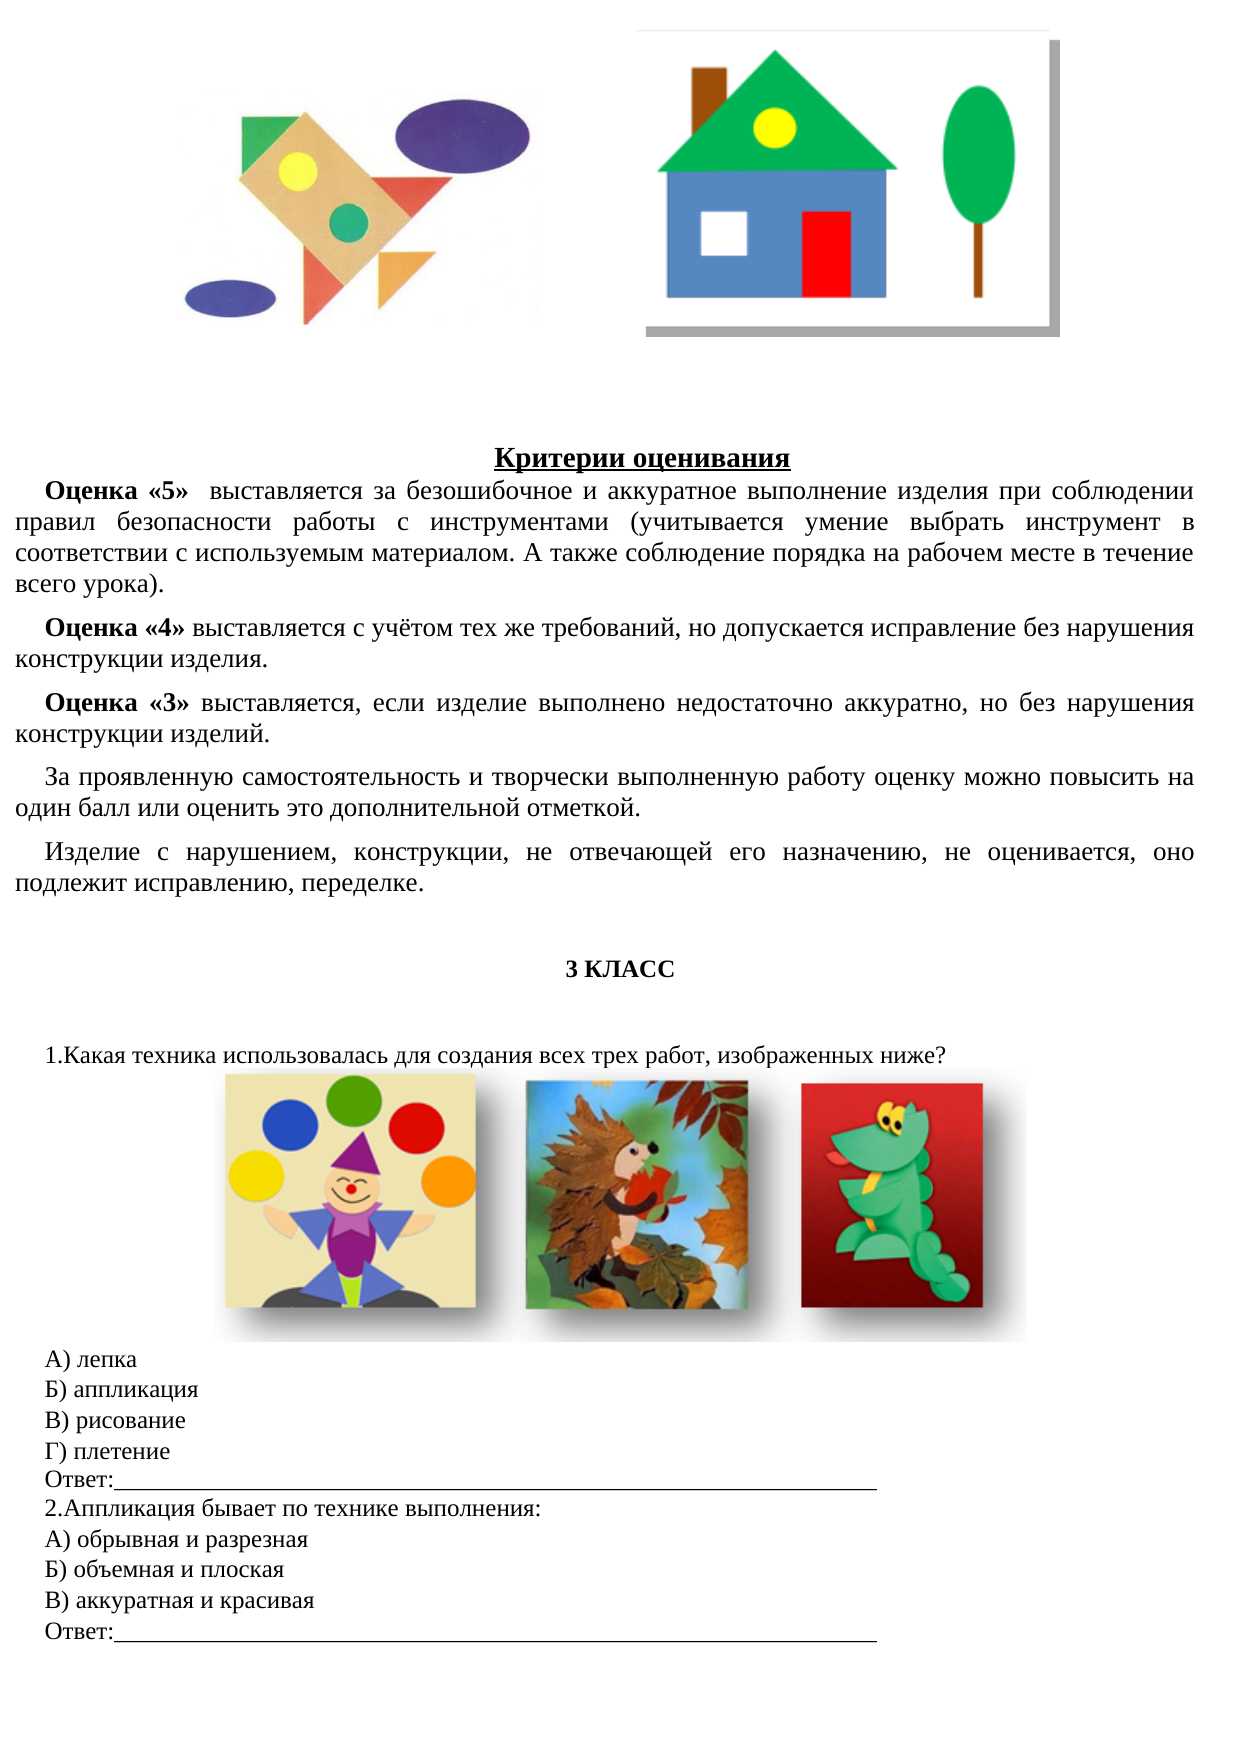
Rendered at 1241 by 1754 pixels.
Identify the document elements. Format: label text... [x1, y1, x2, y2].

text В) аккуратная и красивая [44, 1583, 1196, 1614]
text Б) аппликация [44, 1373, 1196, 1403]
text Ответ:_____________________________________________________________ [44, 1614, 1196, 1644]
text А) обрывная и разрезная [44, 1522, 1196, 1553]
text 2.Аппликация бывает по технике выполнения: [44, 1493, 1196, 1522]
picture [213, 1068, 1027, 1342]
text Критерии оценивания [89, 440, 1196, 474]
text Оценка «4» выставляется с учётом тех же требований, но допускается исправление без нарушения конструкции изделия. [15, 611, 1196, 673]
text Оценка «3» выставляется, если изделие выполнено недостаточно аккуратно, но без нарушения конструкции изделий. [15, 686, 1196, 748]
text 3 КЛАСС [44, 954, 1196, 982]
text Изделие с нарушением, конструкции, не отвечающей его назначению, не оценивается, оно подлежит исправлению, переделке. [15, 835, 1196, 897]
text А) лепка [44, 1342, 1196, 1373]
text Ответ:_____________________________________________________________ [44, 1464, 1196, 1493]
picture [180, 86, 539, 337]
text 1.Какая техника использовалась для создания всех трех работ, изображенных ниже? [44, 1040, 1196, 1069]
picture [636, 30, 1060, 337]
text Б) объемная и плоская [44, 1553, 1196, 1583]
text В) рисование [44, 1403, 1196, 1434]
text Г) плетение [44, 1434, 1196, 1464]
text Оценка «5» выставляется за безошибочное и аккуратное выполнение изделия при соблюдении правил безопасности работы с инструментами (учитывается умение выбрать инструмент в соответствии с используемым материалом. А также соблюдение порядка на рабочем месте в течение всего урока). [15, 474, 1196, 598]
text За проявленную самостоятельность и творчески выполненную работу оценку можно повысить на один балл или оценить это дополнительной отметкой. [15, 760, 1196, 823]
